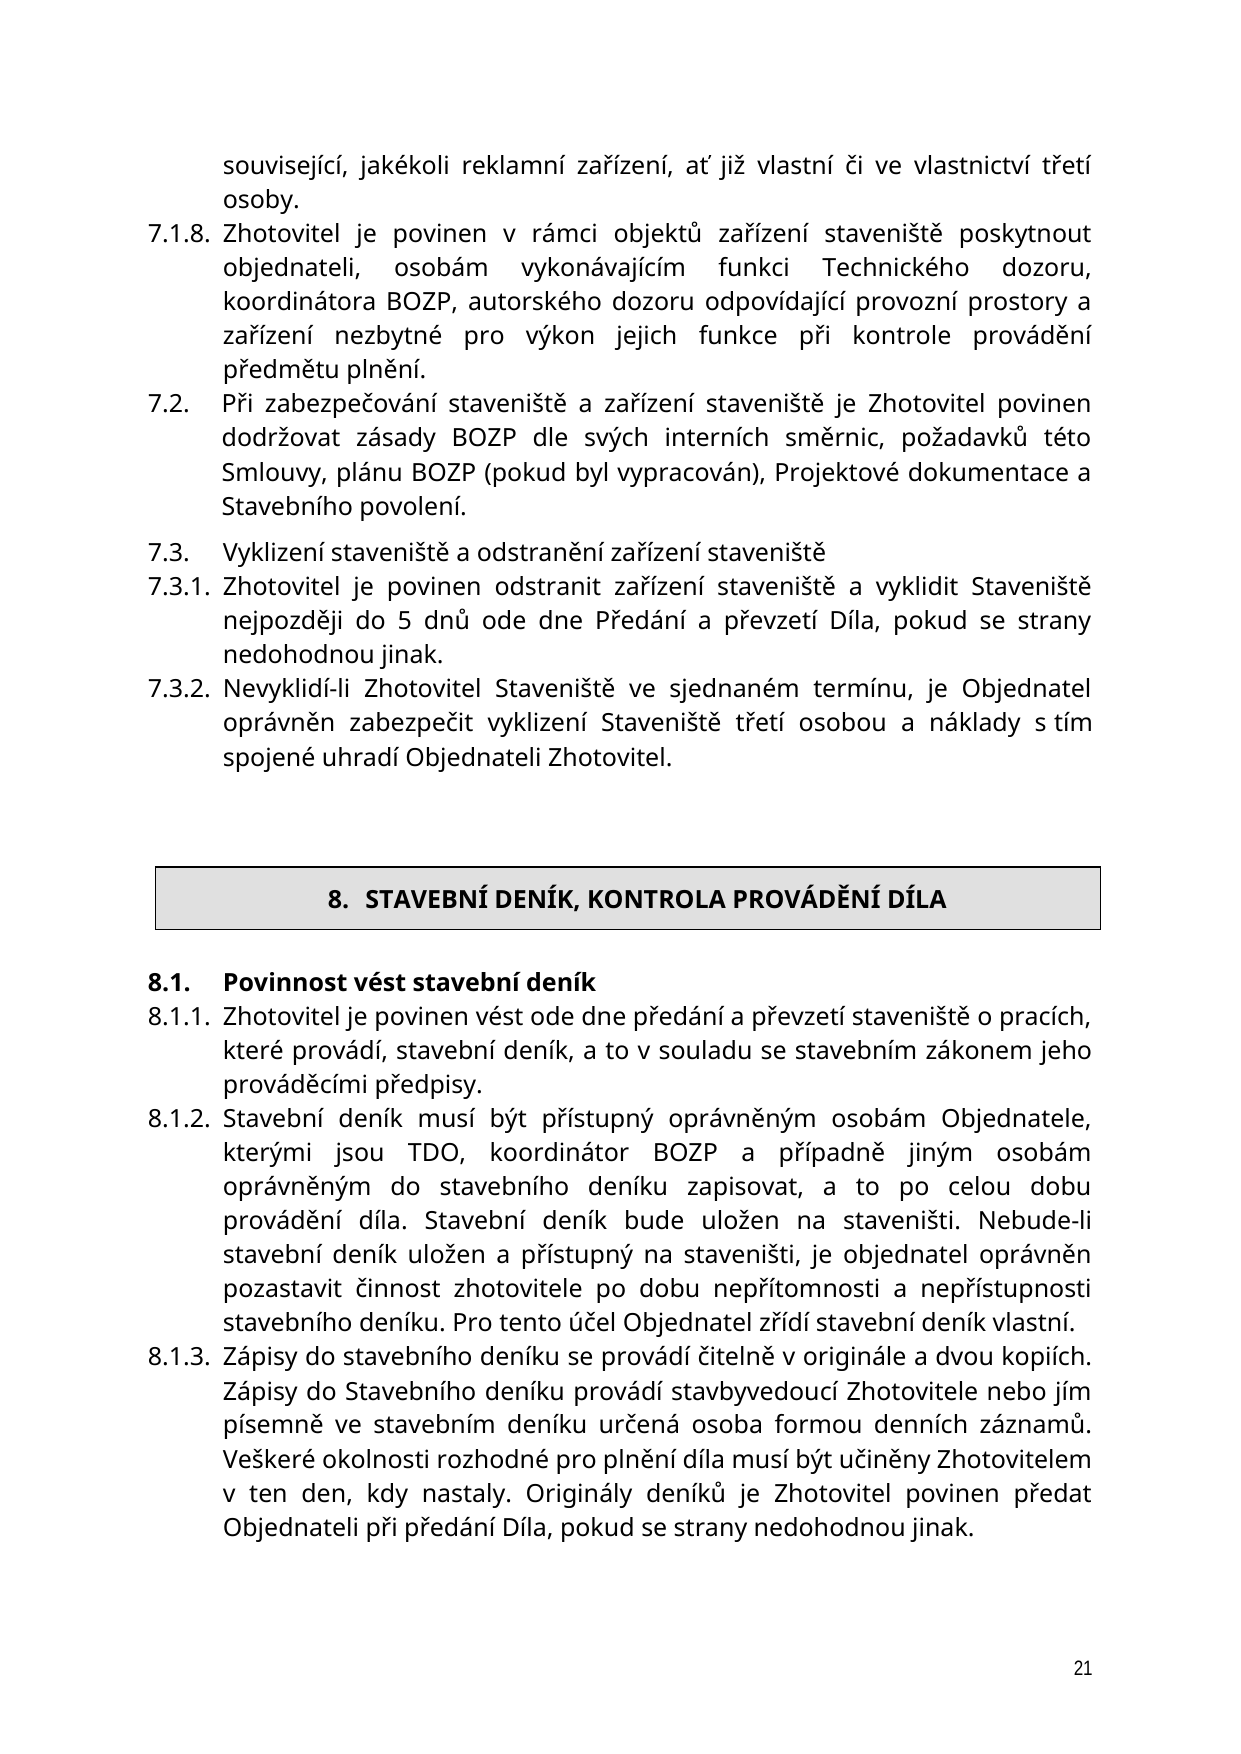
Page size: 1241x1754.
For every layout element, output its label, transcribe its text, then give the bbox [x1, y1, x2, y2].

list Vyklizení staveniště a odstranění zařízení staveniště [148, 535, 1093, 569]
list Zhotovitel je povinen vést ode dne předání a převzetí staveniště o pracích, které provádí, stavební deník, a to v souladu se stavebním zákonem jeho prováděcími předpisy. [148, 998, 1093, 1101]
table_header Stavební deník, kontrola provádění díla [156, 868, 1100, 929]
list Povinnost vést stavební deník [148, 964, 1093, 998]
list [148, 148, 1093, 216]
list Stavební deník musí být přístupný oprávněným osobám Objednatele, kterými jsou TDO, koordinátor BOZP a případně jiným osobám oprávněným do stavebního deníku zapisovat, a to po celou dobu provádění díla. Stavební deník bude uložen na staveništi. Nebude-li stavební deník uložen a přístupný na staveništi, je objednatel oprávněn pozastavit činnost zhotovitele po dobu nepřítomnosti a nepřístupnosti stavebního deníku. Pro tento účel Objednatel zřídí stavební deník vlastní. [148, 1101, 1093, 1339]
list Při zabezpečování staveniště a zařízení staveniště je Zhotovitel povinen dodržovat zásady BOZP dle svých interních směrnic, požadavků této Smlouvy, plánu BOZP (pokud byl vypracován), Projektové dokumentace a Stavebního povolení. [148, 386, 1093, 522]
list Zápisy do stavebního deníku se provádí čitelně v originále a dvou kopiích. Zápisy do Stavebního deníku provádí stavbyvedoucí Zhotovitele nebo jím písemně ve stavebním deníku určená osoba formou denních záznamů. Veškeré okolnosti rozhodné pro plnění díla musí být učiněny Zhotovitelem v ten den, kdy nastaly. Originály deníků je Zhotovitel povinen předat Objednateli při předání Díla, pokud se strany nedohodnou jinak. [148, 1339, 1093, 1543]
list Nevyklidí-li Zhotovitel Staveniště ve sjednaném termínu, je Objednatel oprávněn zabezpečit vyklizení Staveniště třetí osobou a náklady s tím spojené uhradí Objednateli Zhotovitel. [148, 671, 1093, 773]
list Zhotovitel je povinen odstranit zařízení staveniště a vyklidit Staveniště nejpozději do 5 dnů ode dne Předání a převzetí Díla, pokud se strany nedohodnou jinak. [148, 569, 1093, 671]
list Zhotovitel je povinen v rámci objektů zařízení staveniště poskytnout objednateli, osobám vykonávajícím funkci Technického dozoru, koordinátora BOZP, autorského dozoru odpovídající provozní prostory a zařízení nezbytné pro výkon jejich funkce při kontrole provádění předmětu plnění. [148, 216, 1093, 386]
